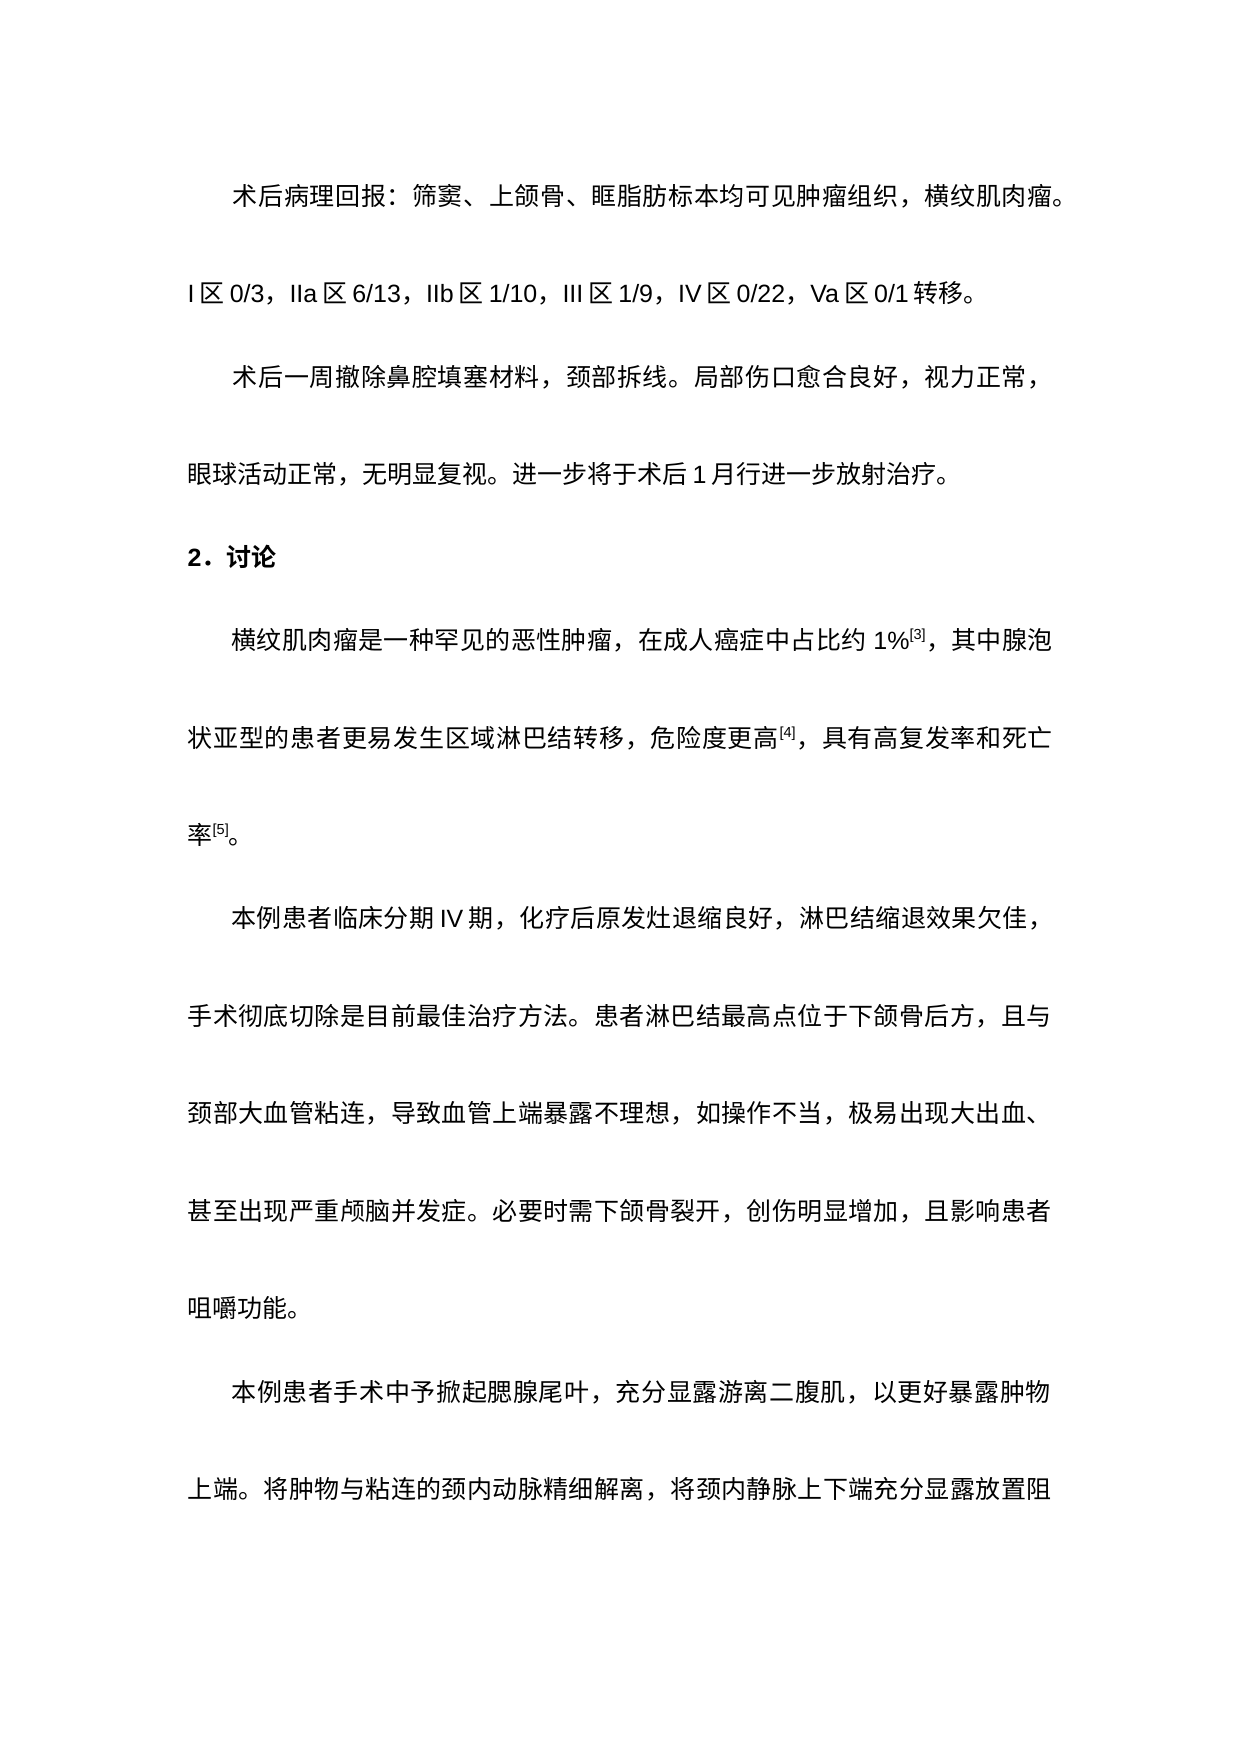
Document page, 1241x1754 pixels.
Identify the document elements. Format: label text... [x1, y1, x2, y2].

text 横纹肌肉瘤是一种罕见的恶性肿瘤，在成人癌症中占比约1%[3]，其中腺泡状亚型的患者更易发生区域淋巴结转移，危险度更高[4]，具有高复发率和死亡率[5]。 [187, 606, 1053, 866]
text 本例患者临床分期IV期，化疗后原发灶退缩良好，淋巴结缩退效果欠佳，手术彻底切除是目前最佳治疗方法。患者淋巴结最高点位于下颌骨后方，且与颈部大血管粘连，导致血管上端暴露不理想，如操作不当，极易出现大出血、甚至出现严重颅脑并发症。必要时需下颌骨裂开，创伤明显增加，且影响患者咀嚼功能。 [187, 884, 1053, 1339]
text 术后病理回报：筛窦、上颌骨、眶脂肪标本均可见肿瘤组织，横纹肌肉瘤。I区0/3，IIa区6/13，IIb区1/10，III区1/9，IV区0/22，Va区0/1转移。 [187, 162, 1053, 324]
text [187, 1358, 1053, 1520]
text 2．讨论 [187, 523, 1053, 588]
text 术后一周撤除鼻腔填塞材料，颈部拆线。局部伤口愈合良好，视力正常，眼球活动正常，无明显复视。进一步将于术后1月行进一步放射治疗。 [187, 343, 1053, 505]
